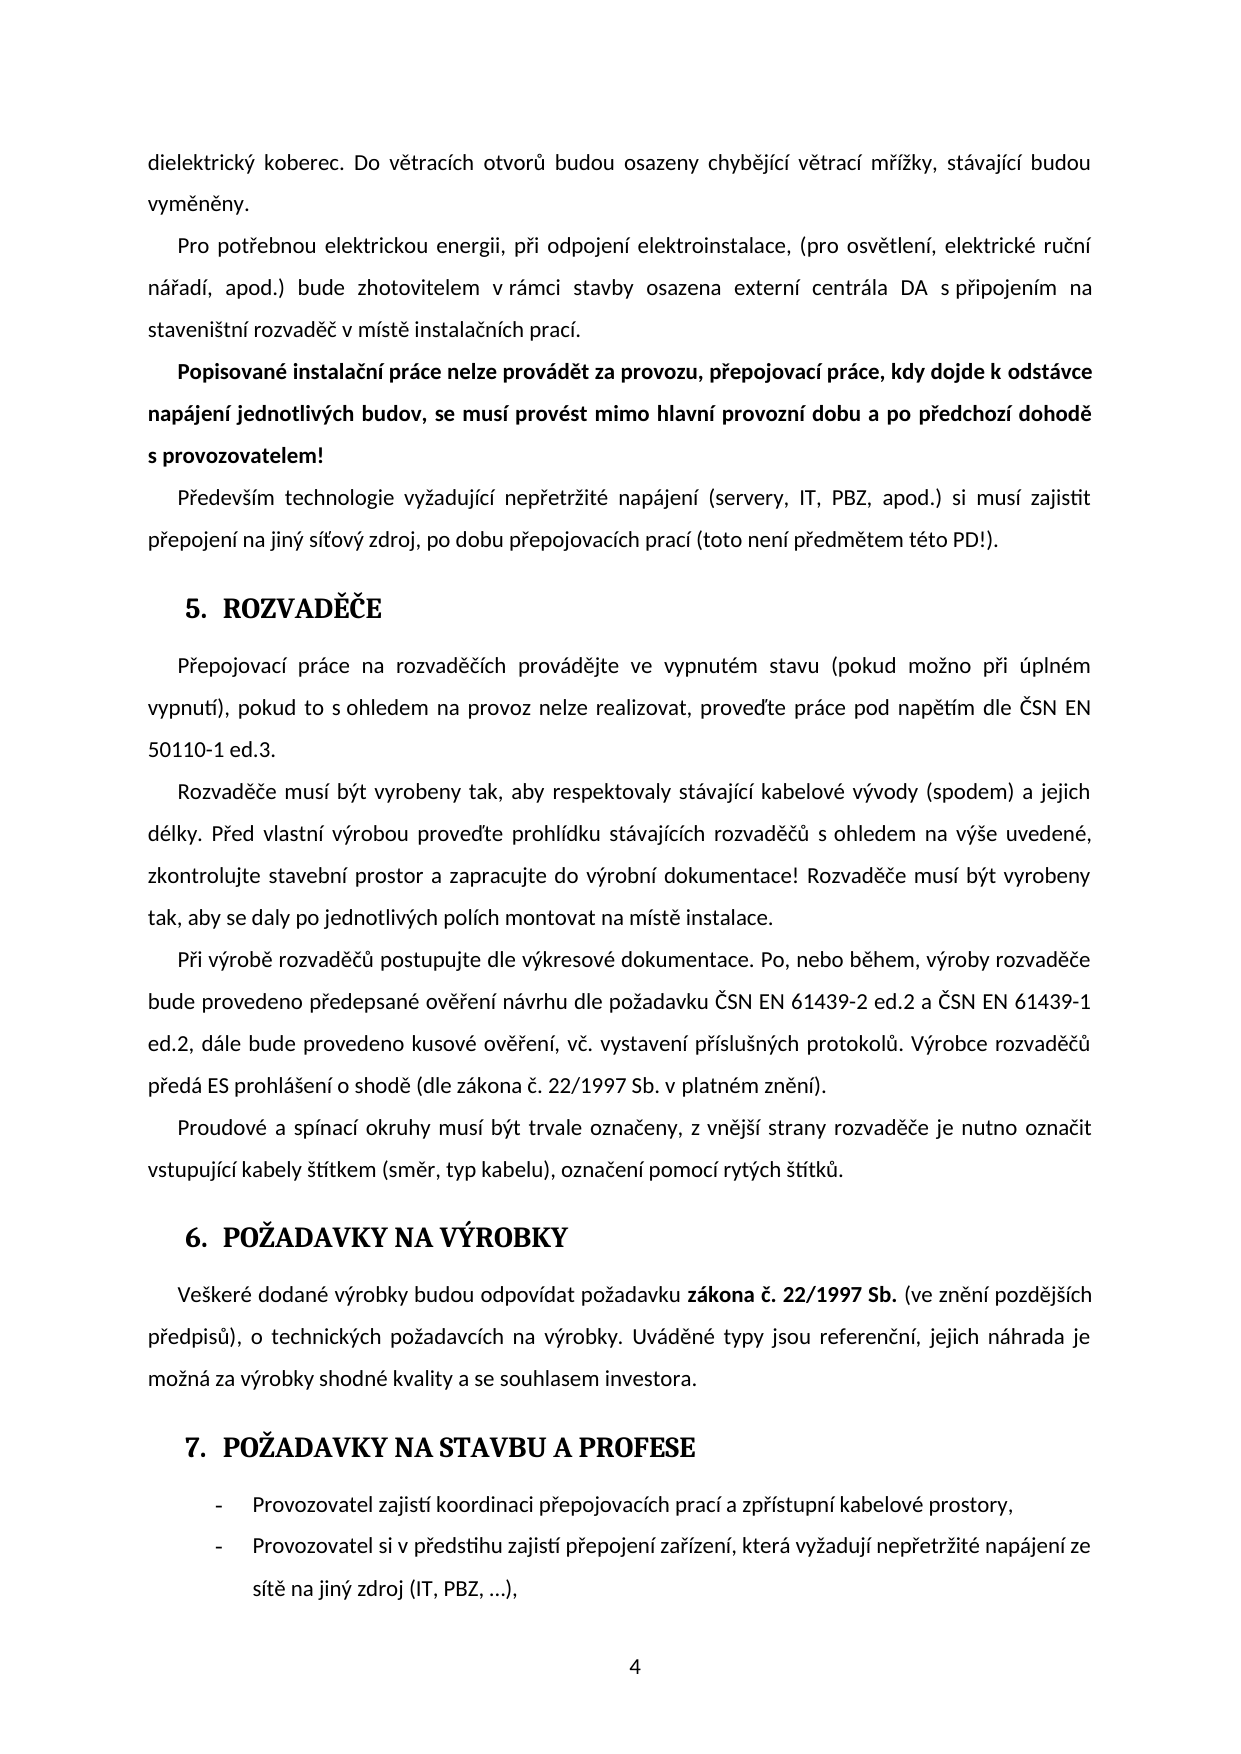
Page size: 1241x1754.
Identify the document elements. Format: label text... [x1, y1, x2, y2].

list Provozovatel zajistí koordinaci přepojovacích prací a zpřístupní kabelové prostory, [215, 1490, 1093, 1518]
text Přepojovací práce na rozvaděčích provádějte ve vypnutém stavu (pokud možno při úplném vypnutí), pokud to s ohledem na provoz nelze realizovat, proveďte práce pod napětím dle ČSN EN 50110-1 ed.3. [148, 651, 1093, 763]
text Především technologie vyžadující nepřetržité napájení (servery, IT, PBZ, apod.) si musí zajistit přepojení na jiný síťový zdroj, po dobu přepojovacích prací (toto není předmětem této PD!). [148, 483, 1093, 553]
subtitle ROZVADĚČE [185, 592, 1093, 626]
text Popisované instalační práce nelze provádět za provozu, přepojovací práce, kdy dojde k odstávce napájení jednotlivých budov, se musí provést mimo hlavní provozní dobu a po předchozí dohodě s provozovatelem! [148, 357, 1093, 469]
text Při výrobě rozvaděčů postupujte dle výkresové dokumentace. Po, nebo během, výroby rozvaděče bude provedeno předepsané ověření návrhu dle požadavku ČSN EN 61439-2 ed.2 a ČSN EN 61439-1 ed.2, dále bude provedeno kusové ověření, vč. vystavení příslušných protokolů. Výrobce rozvaděčů předá ES prohlášení o shodě (dle zákona č. 22/1997 Sb. v platném znění). [148, 945, 1093, 1099]
text Pro potřebnou elektrickou energii, při odpojení elektroinstalace, (pro osvětlení, elektrické ruční nářadí, apod.) bude zhotovitelem v rámci stavby osazena externí centrála DA s připojením na staveništní rozvaděč v místě instalačních prací. [148, 232, 1093, 343]
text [148, 148, 1093, 218]
subtitle POŽADAVKY NA VÝROBKY [185, 1222, 1093, 1255]
text Veškeré dodané výrobky budou odpovídat požadavku zákona č. 22/1997 Sb. (ve znění pozdějších předpisů), o technických požadavcích na výrobky. Uváděné typy jsou referenční, jejich náhrada je možná za výrobky shodné kvality a se souhlasem investora. [148, 1280, 1093, 1392]
subtitle POŽADAVKY NA STAVBU A PROFESE [185, 1431, 1093, 1465]
list Provozovatel si v předstihu zajistí přepojení zařízení, která vyžadují nepřetržité napájení ze sítě na jiný zdroj (IT, PBZ, …), [215, 1532, 1093, 1602]
text Rozvaděče musí být vyrobeny tak, aby respektovaly stávající kabelové vývody (spodem) a jejich délky. Před vlastní výrobou proveďte prohlídku stávajících rozvaděčů s ohledem na výše uvedené, zkontrolujte stavební prostor a zapracujte do výrobní dokumentace! Rozvaděče musí být vyrobeny tak, aby se daly po jednotlivých polích montovat na místě instalace. [148, 777, 1093, 931]
text Proudové a spínací okruhy musí být trvale označeny, z vnější strany rozvaděče je nutno označit vstupující kabely štítkem (směr, typ kabelu), označení pomocí rytých štítků. [148, 1113, 1093, 1183]
